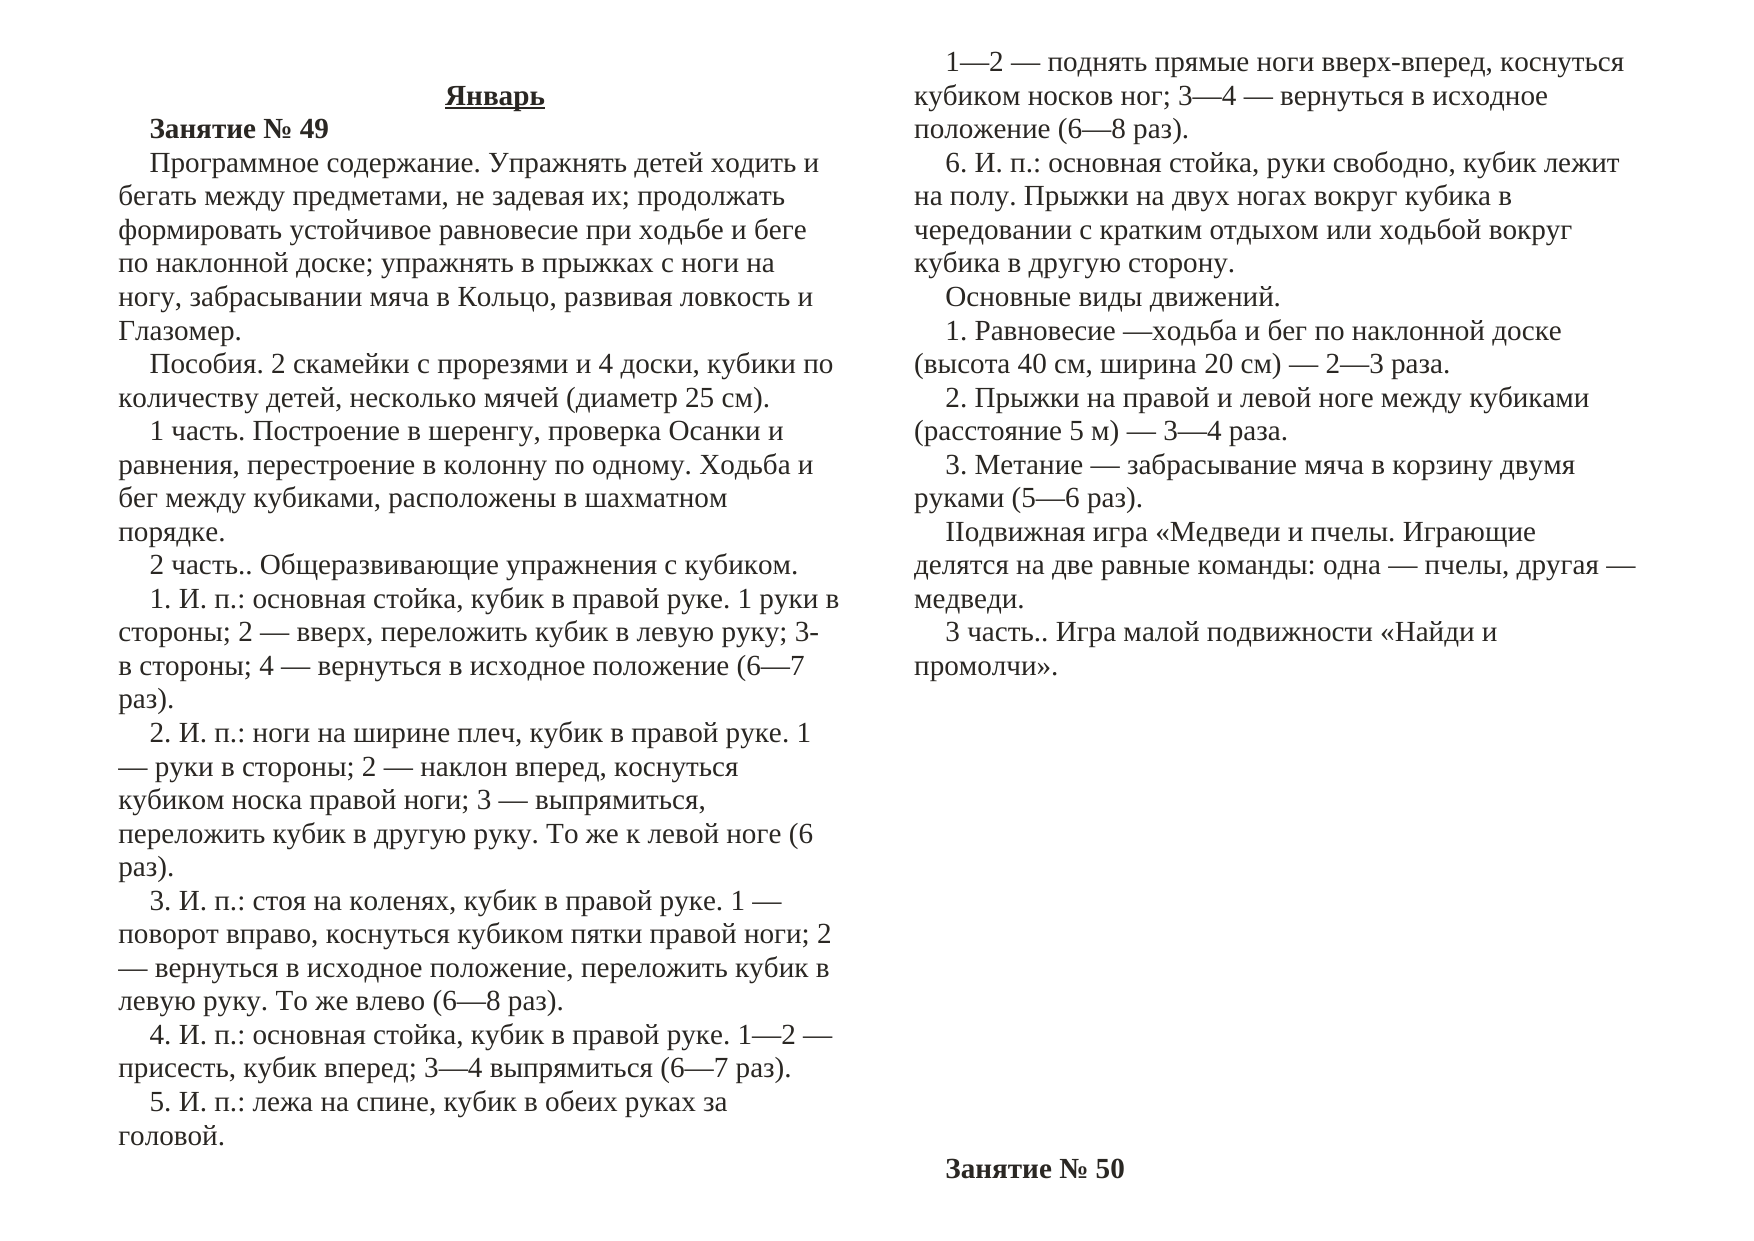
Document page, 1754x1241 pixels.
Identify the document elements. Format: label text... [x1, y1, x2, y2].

text Январь [118, 78, 840, 111]
text Занятие № 50 [914, 1151, 1636, 1185]
text Занятие № 49 [118, 111, 840, 145]
text 2. Прыжки на правой и левой ноге между кубиками (расстояние 5 м) — 3—4 раза. [914, 380, 1636, 447]
text 2. И. п.: ноги на ширине плеч, кубик в правой руке. 1 — руки в стороны; 2 — наклон вперед, коснуться кубиком носка правой ноги; 3 — выпрямиться, переложить кубик в другую руку. То же к левой ноге (6 раз). [118, 715, 840, 883]
text 3 часть.. Игра малой подвижности «Найди и промолчи». [914, 614, 1636, 682]
text Пособия. 2 скамейки с прорезями и 4 доски, кубики по количеству детей, несколько мячей (диаметр 25 см). [118, 346, 840, 413]
text IIодвижная игра «Медведи и пчелы. Играющие делятся на две равные команды: одна — пчелы, другая — медведи. [914, 514, 1636, 614]
text 1. Равновесие —ходьба и бег по наклонной доске (высота 40 см, ширина 20 см) — 2—3 раза. [914, 313, 1636, 380]
text 1—2 — поднять прямые ноги вверх-вперед, коснуться кубиком носков ног; 3—4 — вернуться в исходное положение (6—8 раз). [914, 44, 1636, 145]
text 1. И. п.: основная стойка, кубик в правой руке. 1 руки в стороны; 2 — вверх, переложить кубик в левую руку; 3- в стороны; 4 — вернуться в исходное положение (6—7 раз). [118, 581, 840, 715]
text 4. И. п.: основная стойка, кубик в правой руке. 1—2 — присесть, кубик вперед; 3—4 выпрямиться (6—7 раз). [118, 1017, 840, 1084]
text Программное содержание. Упражнять детей ходить и бегать между предметами, не задевая их; продолжать формировать устойчивое равновесие при ходьбе и беге по наклонной доске; упражнять в прыжках с ноги на ногу, забрасывании мяча в Кольцо, развивая ловкость и Глазомер. [118, 145, 840, 346]
text 5. И. п.: лежа на спине, кубик в обеих руках за головой. [118, 1084, 840, 1151]
text 1 часть. Построение в шеренгу, проверка Осанки и равнения, перестроение в колонну по одному. Ходьба и бег между кубиками, расположены в шахматном порядке. [118, 413, 840, 547]
text 3. Метание — забрасывание мяча в корзину двумя руками (5—6 раз). [914, 447, 1636, 514]
text 6. И. п.: основная стойка, руки свободно, кубик лежит на полу. Прыжки на двух ногах вокруг кубика в чередовании с кратким отдыхом или ходьбой вокруг кубика в другую сторону. [914, 145, 1636, 279]
text 3. И. п.: стоя на коленях, кубик в правой руке. 1 — поворот вправо, коснуться кубиком пятки правой ноги; 2 — вернуться в исходное положение, переложить кубик в левую руку. То же влево (6—8 раз). [118, 883, 840, 1017]
text Основные виды движений. [914, 279, 1636, 313]
text 2 часть.. Общеразвивающие упражнения с кубиком. [118, 547, 840, 581]
